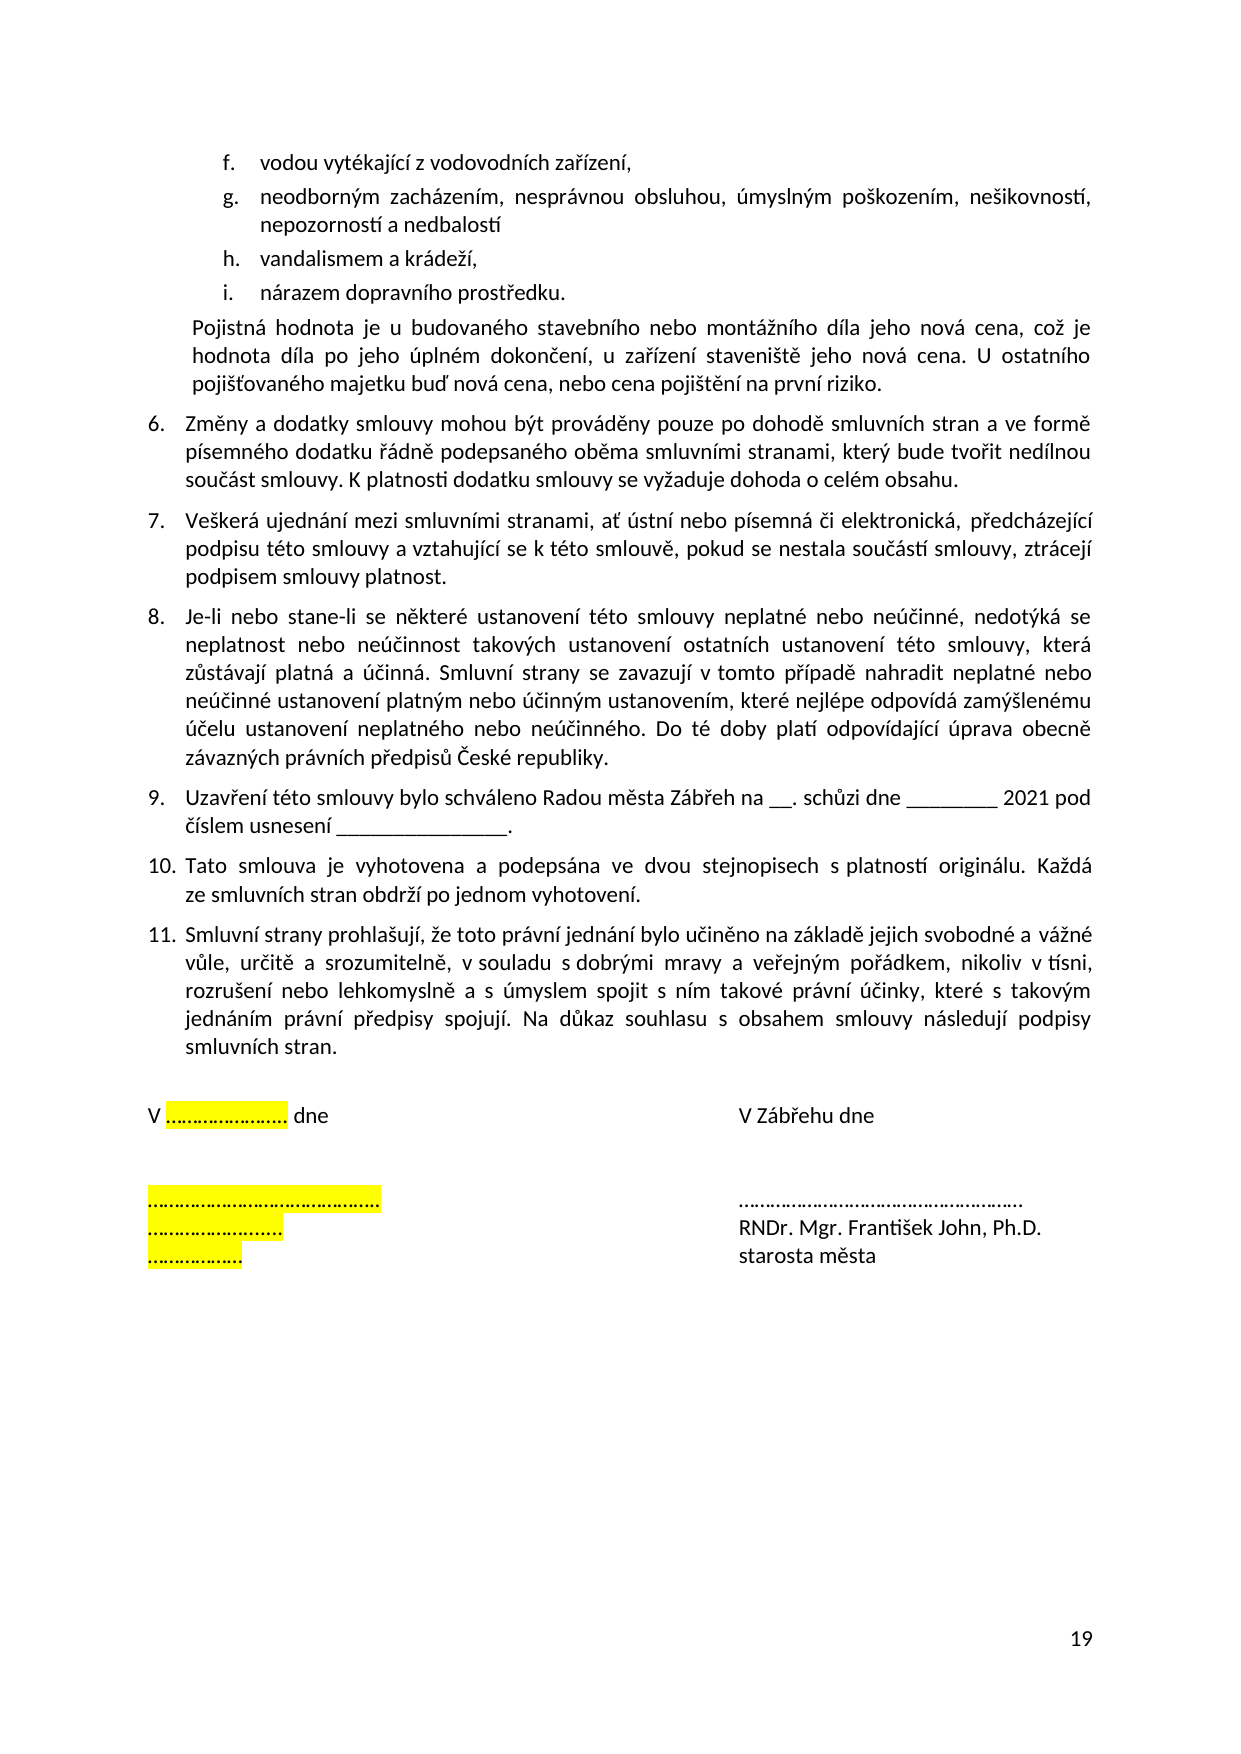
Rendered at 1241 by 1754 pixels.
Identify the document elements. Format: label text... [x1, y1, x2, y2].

list neodborným zacházením, nesprávnou obsluhou, úmyslným poškozením, nešikovností, nepozorností a nedbalostí [223, 182, 1093, 238]
text Pojistná hodnota je u budovaného stavebního nebo montážního díla jeho nová cena, což je hodnota díla po jeho úplném dokončení, u zařízení staveniště jeho nová cena. U ostatního pojišťovaného majetku buď nová cena, nebo cena pojištění na první riziko. [192, 313, 1093, 397]
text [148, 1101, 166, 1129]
text V ………………….. dne V Zábřehu dne [288, 1101, 1093, 1129]
list Změny a dodatky smlouvy mohou být prováděny pouze po dohodě smluvních stran a ve formě písemného dodatku řádně podepsaného oběma smluvními stranami, který bude tvořit nedílnou součást smlouvy. K platnosti dodatku smlouvy se vyžaduje dohoda o celém obsahu. [148, 409, 1093, 493]
list Veškerá ujednání mezi smluvními stranami, ať ústní nebo písemná či elektronická, předcházející podpisu této smlouvy a vztahující se k této smlouvě, pokud se nestala součástí smlouvy, ztrácejí podpisem smlouvy platnost. [148, 506, 1093, 590]
list Smluvní strany prohlašují, že toto právní jednání bylo učiněno na základě jejich svobodné a vážné vůle, určitě a srozumitelně, v souladu s dobrými mravy a veřejným pořádkem, nikoliv v tísni, rozrušení nebo lehkomyslně a s úmyslem spojit s ním takové právní účinky, které s takovým jednáním právní předpisy spojují. Na důkaz souhlasu s obsahem smlouvy následují podpisy smluvních stran. [148, 920, 1093, 1060]
list vandalismem a krádeží, [223, 244, 1093, 272]
list nárazem dopravního prostředku. [223, 278, 1093, 307]
list Uzavření této smlouvy bylo schváleno Radou města Zábřeh na __. schůzi dne ________ 2021 pod číslem usnesení _______________. [148, 783, 1093, 839]
text …………………………………….. ……………………………………………… [381, 1185, 1093, 1213]
list Tato smlouva je vyhotovena a podepsána ve dvou stejnopisech s platností originálu. Každá ze smluvních stran obdrží po jednom vyhotovení. [148, 852, 1093, 908]
list Je-li nebo stane-li se některé ustanovení této smlouvy neplatné nebo neúčinné, nedotýká se neplatnost nebo neúčinnost takových ustanovení ostatních ustanovení této smlouvy, která zůstávají platná a účinná. Smluvní strany se zavazují v tomto případě nahradit neplatné nebo neúčinné ustanovení platným nebo účinným ustanovením, které nejlépe odpovídá zamýšlenému účelu ustanovení neplatného nebo neúčinného. Do té doby platí odpovídající úprava obecně závazných právních předpisů České republiky. [148, 602, 1093, 771]
list vodou vytékající z vodovodních zařízení, [223, 148, 1093, 176]
text ……………… starosta města [242, 1241, 1093, 1269]
text ………………....... RNDr. Mgr. František John, Ph.D. [283, 1213, 1093, 1241]
